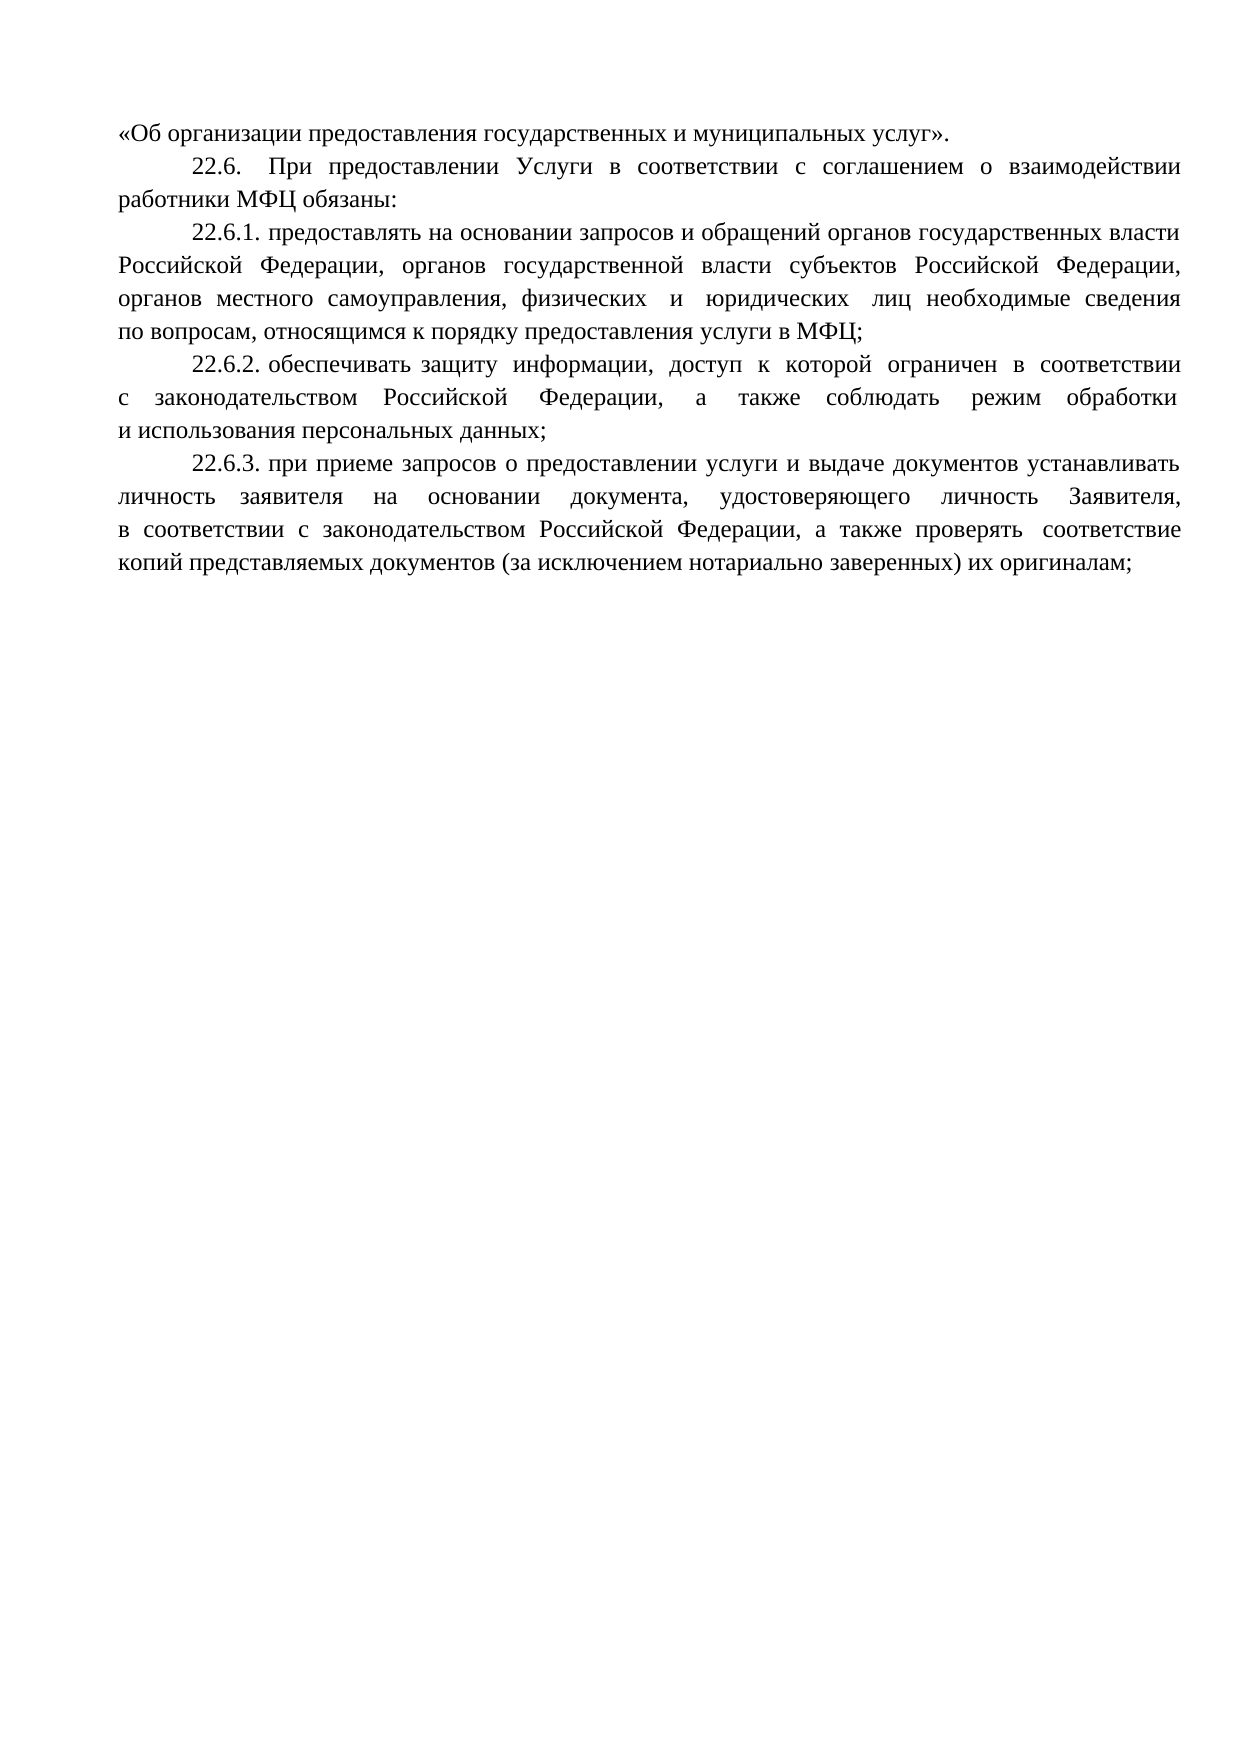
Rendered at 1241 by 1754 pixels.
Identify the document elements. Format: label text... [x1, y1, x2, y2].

list обеспечивать защиту информации, доступ к которой ограничен в соответствии с законодательством Российской Федерации, а также соблюдать режим обработки и использования персональных данных; [118, 349, 1182, 444]
list при приеме запросов о предоставлении услуги и выдаче документов устанавливать личность заявителя на основании документа, удостоверяющего личность Заявителя, в соответствии с законодательством Российской Федерации, а также проверять соответствие копий представляемых документов (за исключением нотариально заверенных) их оригиналам; [118, 448, 1181, 576]
list При предоставлении Услуги в соответствии с соглашением о взаимодействии работники МФЦ обязаны: [118, 151, 1181, 213]
text «Об организации предоставления государственных и муниципальных услуг». [118, 118, 1201, 147]
list предоставлять на основании запросов и обращений органов государственных власти Российской Федерации, органов государственной власти субъектов Российской Федерации, органов местного самоуправления, физических и юридических лиц необходимые сведения по вопросам, относящимся к порядку предоставления услуги в МФЦ; [118, 217, 1181, 345]
